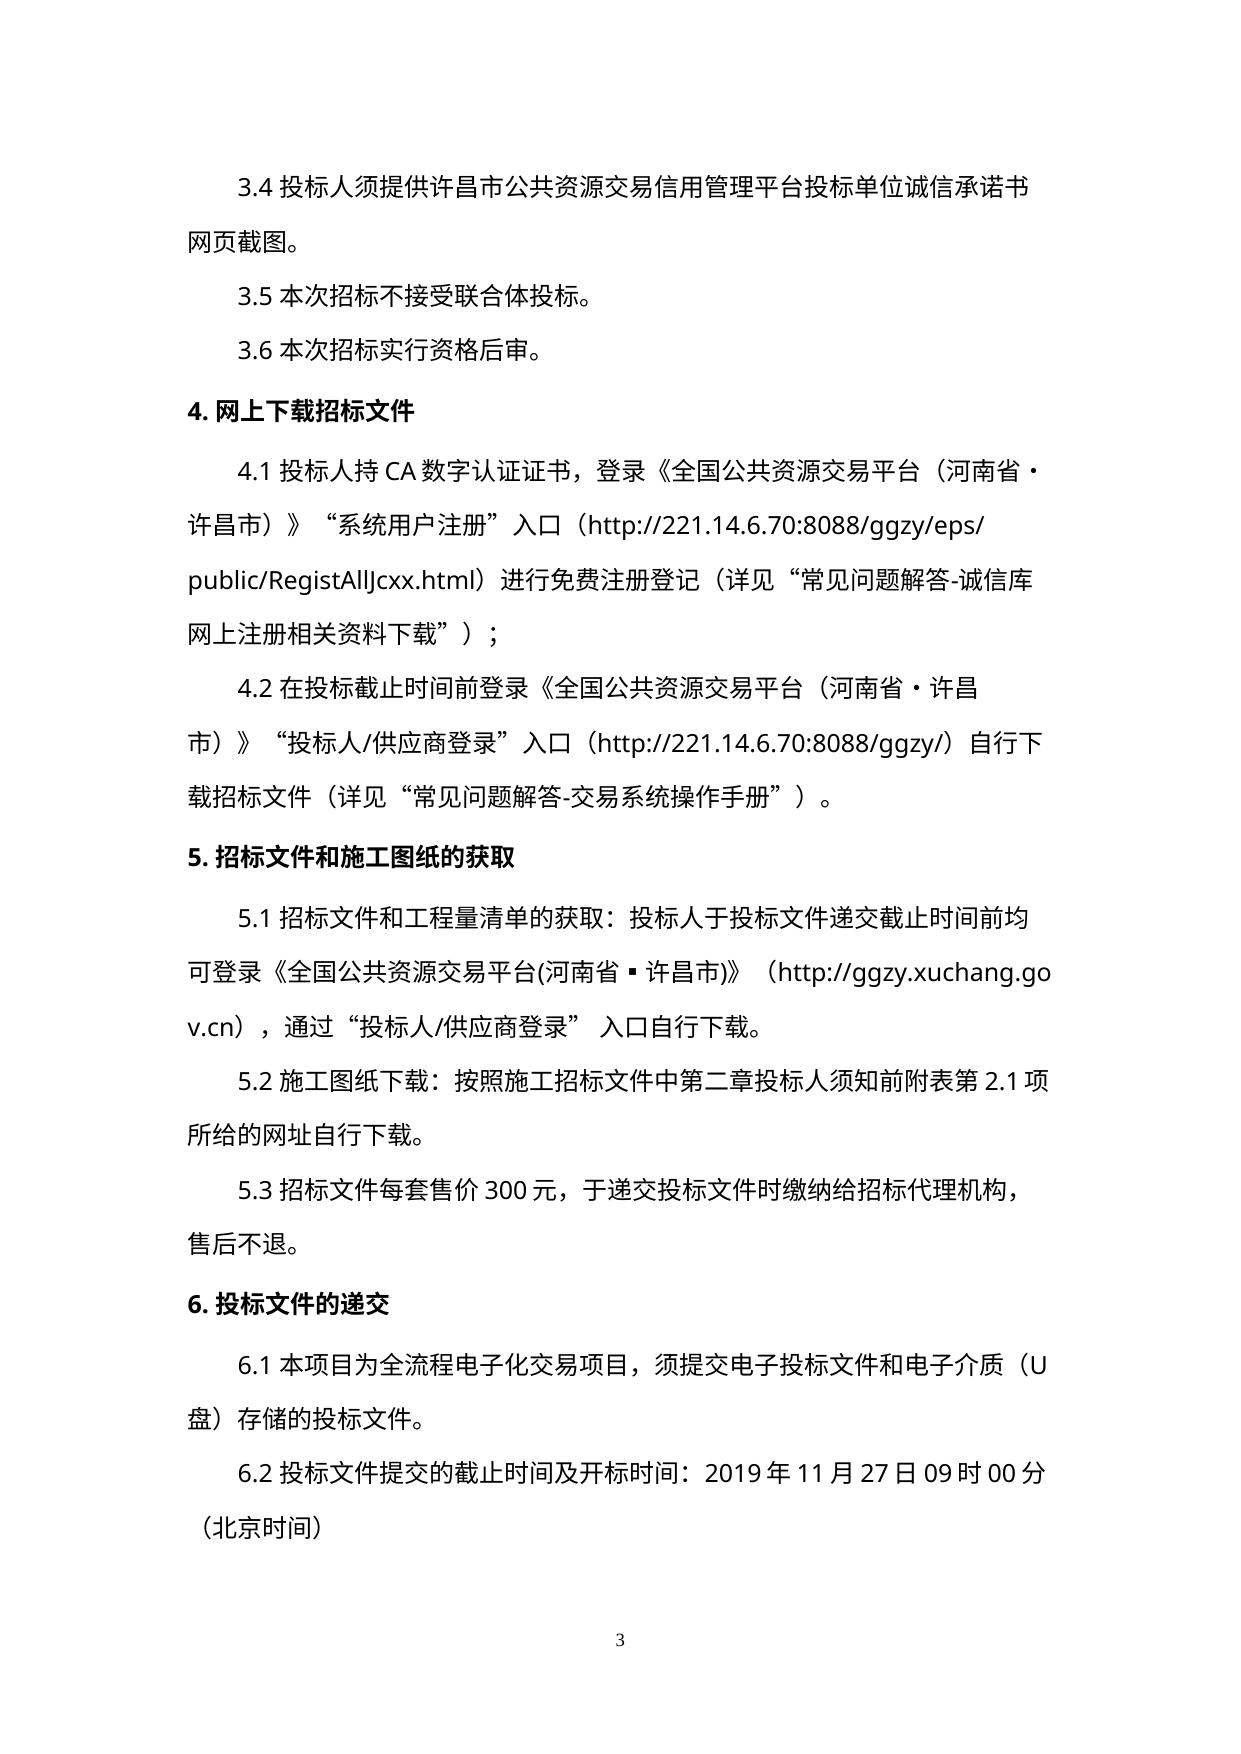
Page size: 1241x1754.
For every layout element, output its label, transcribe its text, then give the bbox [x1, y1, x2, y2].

text 5.3 招标文件每套售价300元，于递交投标文件时缴纳给招标代理机构，售后不退。 [187, 1170, 1053, 1261]
text 5. 招标文件和施工图纸的获取 [187, 832, 1053, 880]
text 3.4 投标人须提供许昌市公共资源交易信用管理平台投标单位诚信承诺书网页截图。 [187, 168, 1053, 258]
text 4. 网上下载招标文件 [187, 385, 1053, 433]
text 3.6 本次招标实行资格后审。 [187, 331, 1053, 367]
text 3.5 本次招标不接受联合体投标。 [187, 276, 1053, 313]
text 5.2 施工图纸下载：按照施工招标文件中第二章投标人须知前附表第2.1项所给的网址自行下载。 [187, 1061, 1053, 1152]
text 6.1 本项目为全流程电子化交易项目，须提交电子投标文件和电子介质（U盘）存储的投标文件。 [187, 1345, 1053, 1436]
text 5.1 招标文件和工程量清单的获取：投标人于投标文件递交截止时间前均可登录《全国公共资源交易平台(河南省▪许昌市)》（http://ggzy.xuchang.gov.cn），通过“投标人/供应商登录” 入口自行下载。 [187, 898, 1053, 1043]
text 4.2 在投标截止时间前登录《全国公共资源交易平台（河南省•许昌市）》“投标人/供应商登录”入口（http://221.14.6.70:8088/ggzy/）自行下载招标文件（详见“常见问题解答-交易系统操作手册”）。 [187, 669, 1053, 814]
text 6.2 投标文件提交的截止时间及开标时间：2019年11月27日09时00分（北京时间） [187, 1454, 1053, 1544]
text 4.1 投标人持CA数字认证证书，登录《全国公共资源交易平台（河南省•许昌市）》“系统用户注册”入口（http://221.14.6.70:8088/ggzy/eps/public/RegistAllJcxx.html）进行免费注册登记（详见“常见问题解答-诚信库网上注册相关资料下载”）； [187, 451, 1053, 651]
text 6. 投标文件的递交 [187, 1279, 1053, 1327]
